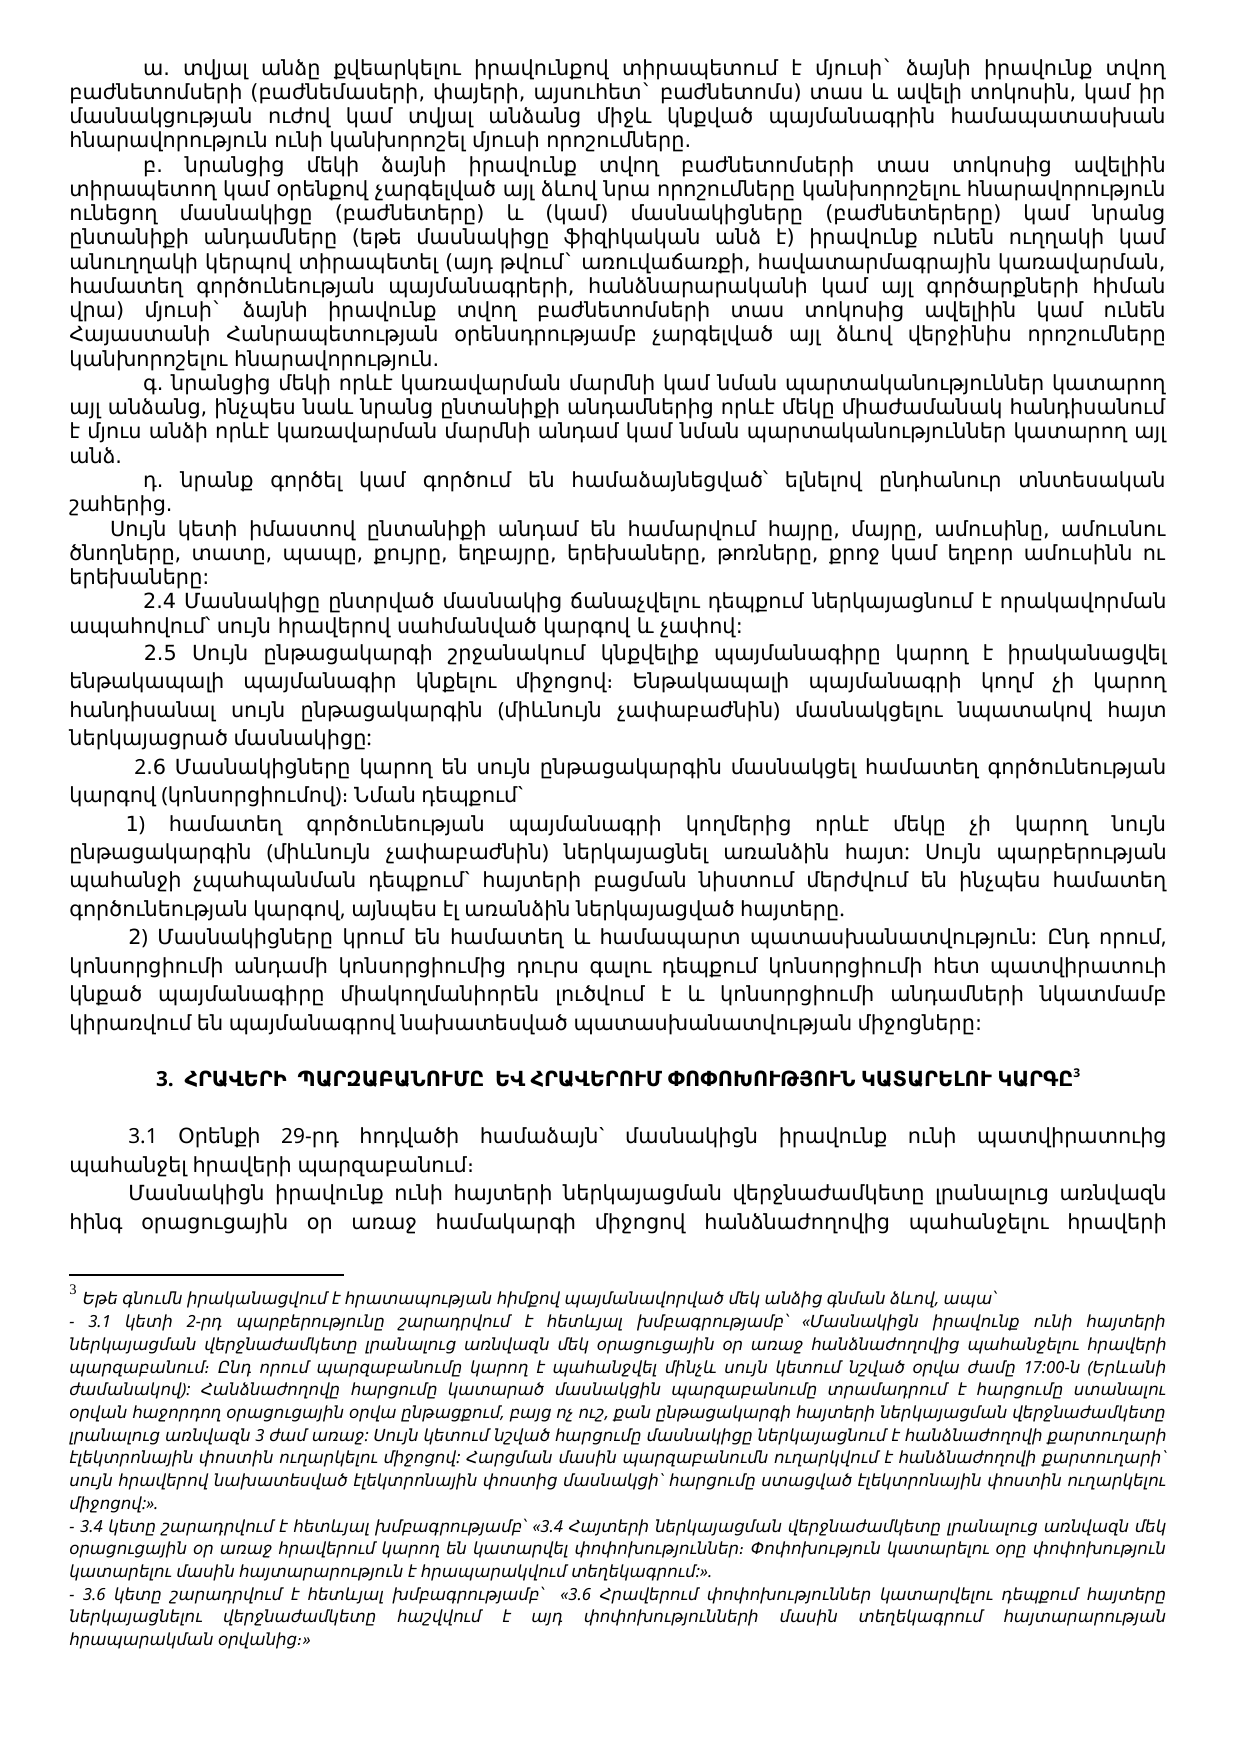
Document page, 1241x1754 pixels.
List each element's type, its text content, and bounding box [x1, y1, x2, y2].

text 2.6 Մասնակիցները կարող են սույն ընթացակարգին մասնակցել համատեղ գործունեության կարգով (կոնսորցիումով)։ Նման դեպքում` [69, 752, 1167, 809]
text դ. նրանք գործել կամ գործում են համաձայնեցված՝ ելնելով ընդհանուր տնտեսական շահերից. [69, 468, 1167, 517]
text գ. նրանցից մեկի որևէ կառավարման մարմնի կամ նման պարտականություններ կատարող այլ անձանց, ինչպես նաև նրանց ընտանիքի անդամներից որևէ մեկը միաժամանակ հանդիսանում է մյուս անձի որևէ կառավարման մարմնի անդամ կամ նման պարտականություններ կատարող այլ անձ. [69, 371, 1167, 468]
text 3. ՀՐԱՎԵՐԻ ՊԱՐԶԱԲԱՆՈՒՄԸ ԵՎ ՀՐԱՎԵՐՈՒՄ ՓՈՓՈԽՈՒԹՅՈՒՆ ԿԱՏԱՐԵԼՈՒ ԿԱՐԳԸ [69, 1064, 1167, 1093]
text Սույն կետի իմաստով ընտանիքի անդամ են համարվում հայրը, մայրը, ամուսինը, ամուսնու ծնողները, տատը, պապը, քույրը, եղբայրը, երեխաները, թոռները, քրոջ կամ եղբոր ամուսինն ու երեխաները: [69, 517, 1167, 589]
text 2.4 Մասնակիցը ընտրված մասնակից ճանաչվելու դեպքում ներկայացնում է որակավորման ապահովում՝ սույն հրավերով սահմանված կարգով և չափով: [69, 589, 1167, 638]
text 2.5 Սույն ընթացակարգի շրջանակում կնքվելիք պայմանագիրը կարող է իրականացվել ենթակապալի պայմանագիր կնքելու միջոցով։ Ենթակապալի պայմանագրի կողմ չի կարող հանդիսանալ սույն ընթացակարգին (միևնույն չափաբաժնին) մասնակցելու նպատակով հայտ ներկայացրած մասնակիցը: [69, 638, 1167, 752]
text բ. նրանցից մեկի ձայնի իրավունք տվող բաժնետոմսերի տաս տոկոսից ավելիին տիրապետող կամ օրենքով չարգելված այլ ձևով նրա որոշումները կանխորոշելու հնարավորություն ունեցող մասնակիցը (բաժնետերը) և (կամ) մասնակիցները (բաժնետերերը) կամ նրանց ընտանիքի անդամները (եթե մասնակիցը ֆիզիկական անձ է) իրավունք ունեն ուղղակի կամ անուղղակի կերպով տիրապետել (այդ թվում` առուվաճառքի, հավատարմագրային կառավարման, համատեղ գործունեության պայմանագրերի, հանձնարարականի կամ այլ գործարքների հիման վրա) մյուսի` ձայնի իրավունք տվող բաժնետոմսերի տաս տոկոսից ավելիին կամ ունեն Հայաստանի Հանրապետության օրենսդրությամբ չարգելված այլ ձևով վերջինիս որոշումները կանխորոշելու հնարավորություն. [69, 153, 1167, 371]
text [69, 1178, 1167, 1235]
text 1) համատեղ գործունեության պայմանագրի կողմերից որևէ մեկը չի կարող նույն ընթացակարգին (միևնույն չափաբաժնին) ներկայացնել առանձին հայտ: Սույն պարբերության պահանջի չպահպանման դեպքում` հայտերի բացման նիստում մերժվում են ինչպես համատեղ գործունեության կարգով, այնպես էլ առանձին ներկայացված հայտերը. [69, 809, 1167, 922]
text 3.1 Օրենքի 29-րդ հոդվածի համաձայն` մասնակիցն իրավունք ունի պատվիրատուից պահանջել հրավերի պարզաբանում։ [69, 1121, 1167, 1178]
text 2) Մասնակիցները կրում են համատեղ և համապարտ պատասխանատվություն: Ընդ որում, կոնսորցիումի անդամի կոնսորցիումից դուրս գալու դեպքում կոնսորցիումի հետ պատվիրատուի կնքած պայմանագիրը միակողմանիորեն լուծվում է և կոնսորցիումի անդամների նկատմամբ կիրառվում են պայմանագրով նախատեսված պատասխանատվության միջոցները: [69, 922, 1167, 1036]
text ա. տվյալ անձը քվեարկելու իրավունքով տիրապետում է մյուսի` ձայնի իրավունք տվող բաժնետոմսերի (բաժնեմասերի, փայերի, այսուհետ` բաժնետոմս) տաս և ավելի տոկոսին, կամ իր մասնակցության ուժով կամ տվյալ անձանց միջև կնքված պայմանագրին համապատասխան հնարավորություն ունի կանխորոշել մյուսի որոշումները. [69, 56, 1167, 153]
